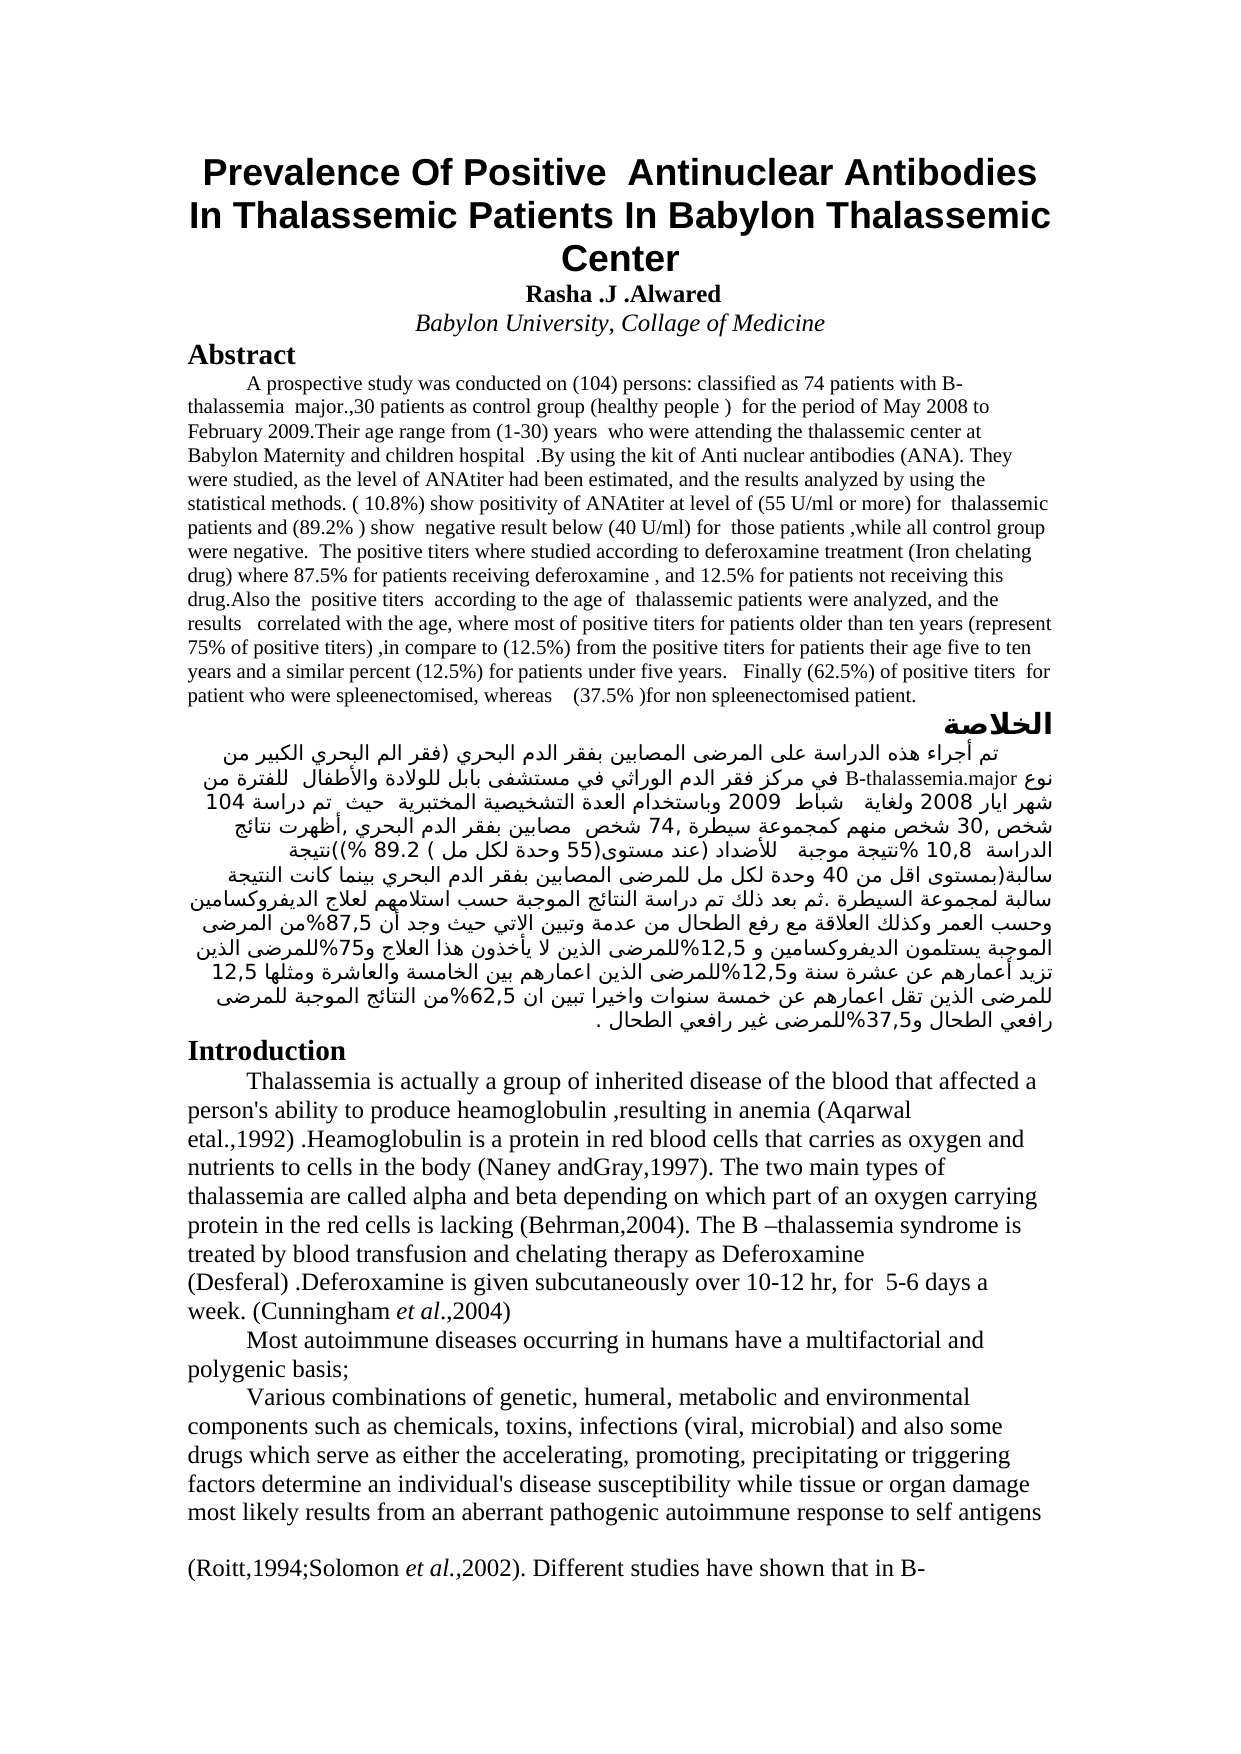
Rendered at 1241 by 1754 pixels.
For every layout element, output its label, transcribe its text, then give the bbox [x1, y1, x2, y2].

text تم أجراء هذه الدراسة على المرضى المصابين بفقر الدم البحري (فقر الم البحري الكبير من نوع B-thalassemia.major في مركز فقر الدم الوراثي في مستشفى بابل للولادة والأطفال للفترة من شهر ايار 2008 ولغاية شباط 2009 وباستخدام العدة التشخيصية المختبرية حيث تم دراسة 104 شخص ,30 شخص منهم كمجموعة سيطرة ,74 شخص مصابين بفقر الدم البحري ,أظهرت نتائج الدراسة 10,8 %نتيجة موجبة للأضداد (عند مستوى(55 وحدة لكل مل ) 89.2 %))نتيجة سالبة(بمستوى اقل من 40 وحدة لكل مل للمرضى المصابين بفقر الدم البحري بينما كانت النتيجة سالبة لمجموعة السيطرة .ثم بعد ذلك تم دراسة النتائج الموجبة حسب استلامهم لعلاج الديفروكسامين وحسب العمر وكذلك العلاقة مع رفع الطحال من عدمة وتبين الاتي حيث وجد أن 87,5%من المرضى الموجبة يستلمون الديفروكسامين و 12,5%للمرضى الذين لا يأخذون هذا العلاج و75%للمرضى الذين تزيد أعمارهم عن عشرة سنة و12,5%للمرضى الذين اعمارهم بين الخامسة والعاشرة ومثلها 12,5 للمرضى الذين تقل اعمارهم عن خمسة سنوات واخيرا تبين ان 62,5%من النتائج الموجبة للمرضى رافعي الطحال و37,5%للمرضى غير رافعي الطحال . [187, 741, 1053, 1033]
text Abstract [187, 337, 1053, 370]
text Various combinations of genetic, humeral, metabolic and environmental components such as chemicals, toxins, infections (viral, microbial) and also some drugs which serve as either the accelerating, promoting, precipitating or triggering factors determine an individual's disease susceptibility while tissue or organ damage most likely results from an aberrant pathogenic autoimmune response to self antigens (Roitt,1994;Solomon et al.,2002). Different studies have shown that in B- [187, 1382, 1053, 1582]
text Thalassemia is actually a group of inherited disease of the blood that affected a person's ability to produce heamoglobulin ,resulting in anemia (Aqarwal etal.,1992) .Heamoglobulin is a protein in red blood cells that carries as oxygen and nutrients to cells in the body (Naney andGray,1997). The two main types of thalassemia are called alpha and beta depending on which part of an oxygen carrying protein in the red cells is lacking (Behrman,2004). The B –thalassemia syndrome is treated by blood transfusion and chelating therapy as Deferoxamine (Desferal) .Deferoxamine is given subcutaneously over 10-12 hr, for 5-6 days a week. (Cunningham et al.,2004) [187, 1066, 1053, 1325]
text Prevalence Of Positive Antinuclear Antibodies In Thalassemic Patients In Babylon Thalassemic Center [187, 150, 1053, 279]
text A prospective study was conducted on (104) persons: classified as 74 patients with B-thalassemia major.,30 patients as control group (healthy people ) for the period of May 2008 to February 2009.Their age range from (1-30) years who were attending the thalassemic center at Babylon Maternity and children hospital .By using the kit of Anti nuclear antibodies (ANA). They were studied, as the level of ANAtiter had been estimated, and the results analyzed by using the statistical methods. ( 10.8%) show positivity of ANAtiter at level of (55 U/ml or more) for thalassemic patients and (89.2% ) show negative result below (40 U/ml) for those patients ,while all control group were negative. The positive titers where studied according to deferoxamine treatment (Iron chelating drug) where 87.5% for patients receiving deferoxamine , and 12.5% for patients not receiving this drug.Also the positive titers according to the age of thalassemic patients were analyzed, and the results correlated with the age, where most of positive titers for patients older than ten years (represent 75% of positive titers) ,in compare to (12.5%) from the positive titers for patients their age five to ten years and a similar percent (12.5%) for patients under five years. Finally (62.5%) of positive titers for patient who were spleenectomised, whereas (37.5% )for non spleenectomised patient. [187, 370, 1053, 707]
text Rasha .J .Alwared [187, 279, 1053, 308]
text Babylon University, Collage of Medicine [187, 308, 1053, 337]
text Introduction [187, 1033, 1053, 1066]
text الخلاصة [187, 707, 1053, 741]
text Most autoimmune diseases occurring in humans have a multifactorial and polygenic basis; [187, 1325, 1053, 1382]
